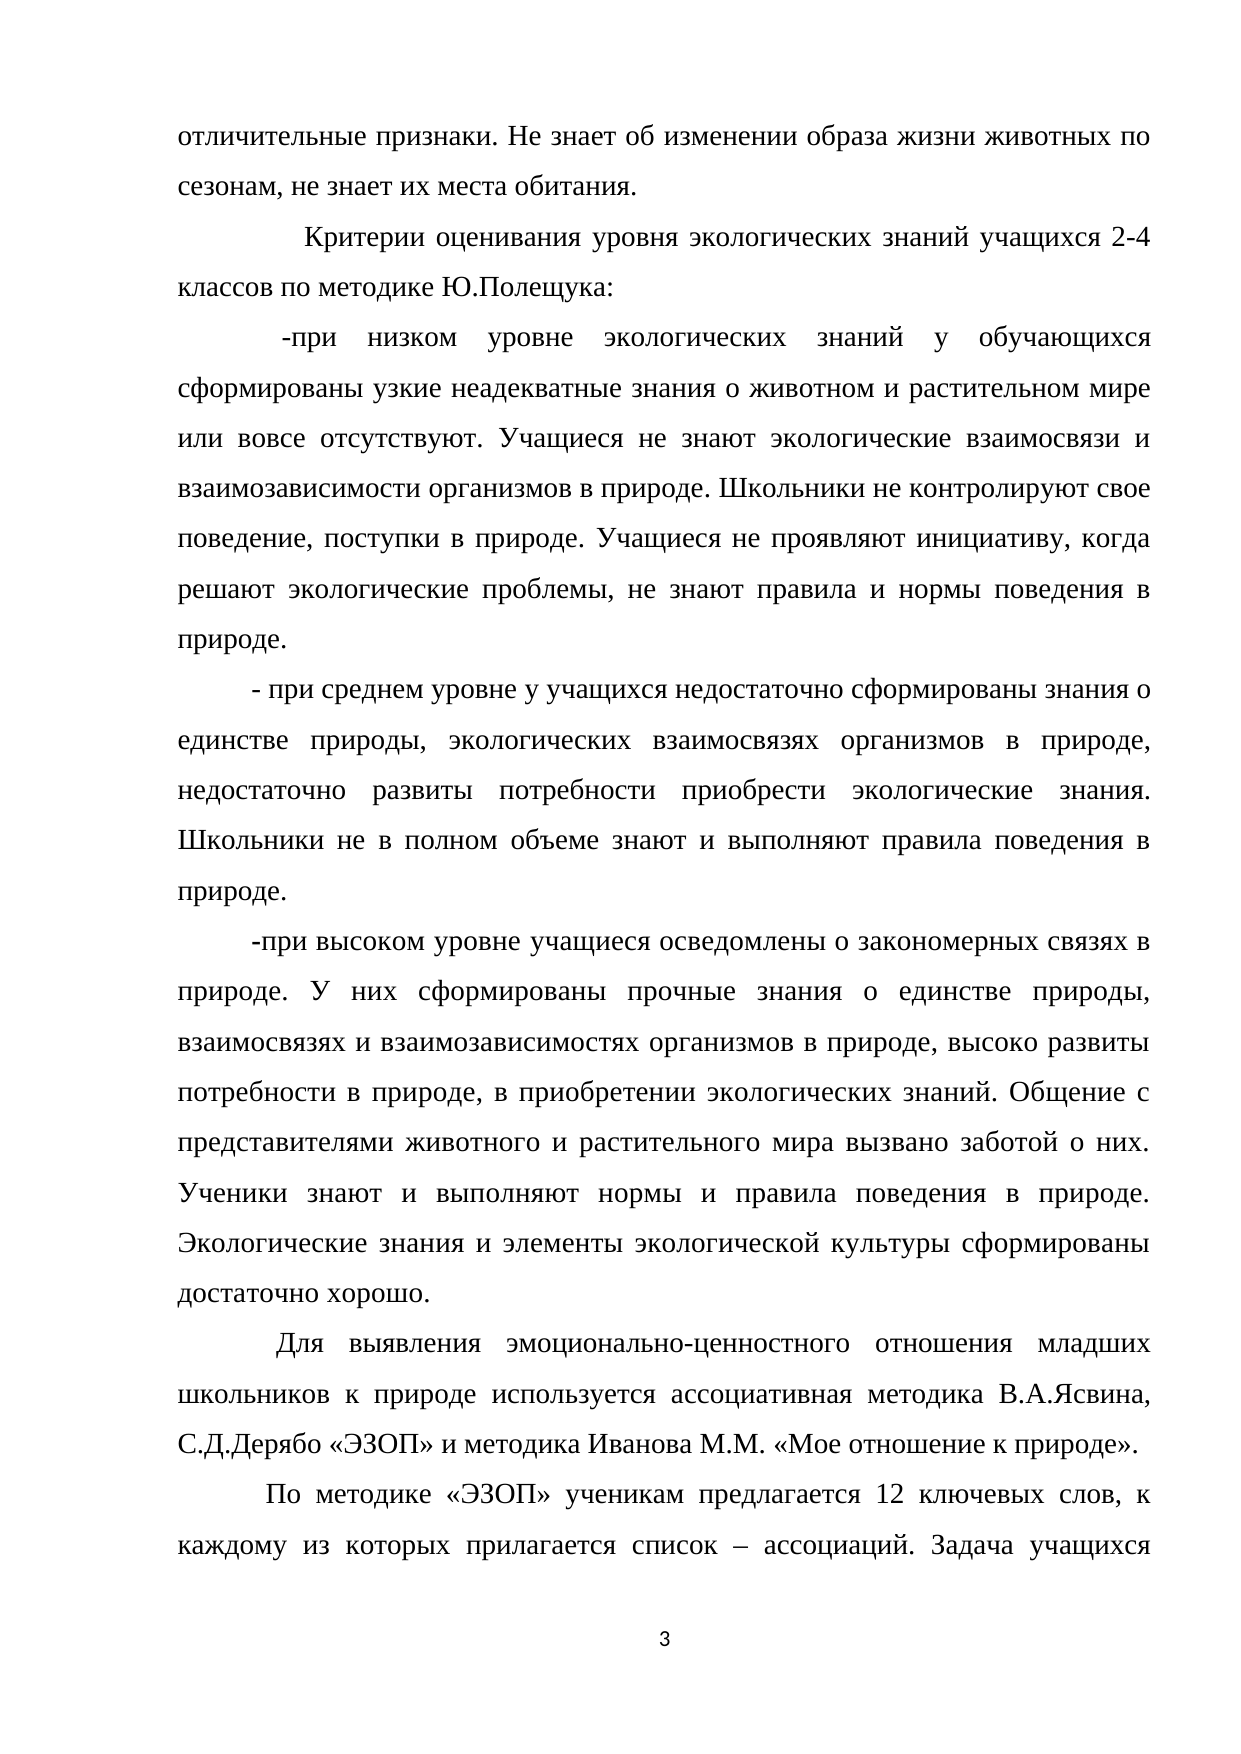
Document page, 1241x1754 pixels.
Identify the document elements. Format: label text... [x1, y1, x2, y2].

text Критерии оценивания уровня экологических знаний учащихся 2-4 классов по методике Ю.Полещука: [177, 219, 1152, 303]
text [177, 118, 1152, 202]
text - при среднем уровне у учащихся недостаточно сформированы знания о единстве природы, экологических взаимосвязях организмов в природе, недостаточно развиты потребности приобрести экологические знания. Школьники не в полном объеме знают и выполняют правила поведения в природе. [177, 672, 1152, 906]
text -при высоком уровне учащиеся осведомлены о закономерных связях в природе. У них сформированы прочные знания о единстве природы, взаимосвязях и взаимозависимостях организмов в природе, высоко развиты потребности в природе, в приобретении экологических знаний. Общение с представителями животного и растительного мира вызвано заботой о них. Ученики знают и выполняют нормы и правила поведения в природе. Экологические знания и элементы экологической культуры сформированы достаточно хорошо. [177, 923, 1152, 1309]
text -при низком уровне экологических знаний у обучающихся сформированы узкие неадекватные знания о животном и растительном мире или вовсе отсутствуют. Учащиеся не знают экологические взаимосвязи и взаимозависимости организмов в природе. Школьники не контролируют свое поведение, поступки в природе. Учащиеся не проявляют инициативу, когда решают экологические проблемы, не знают правила и нормы поведения в природе. [177, 319, 1152, 655]
text Для выявления эмоционально-ценностного отношения младших школьников к природе используется ассоциативная методика В.А.Ясвина, С.Д.Дерябо «ЭЗОП» и методика Иванова М.М. «Мое отношение к природе». [177, 1326, 1152, 1460]
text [177, 1477, 1152, 1560]
